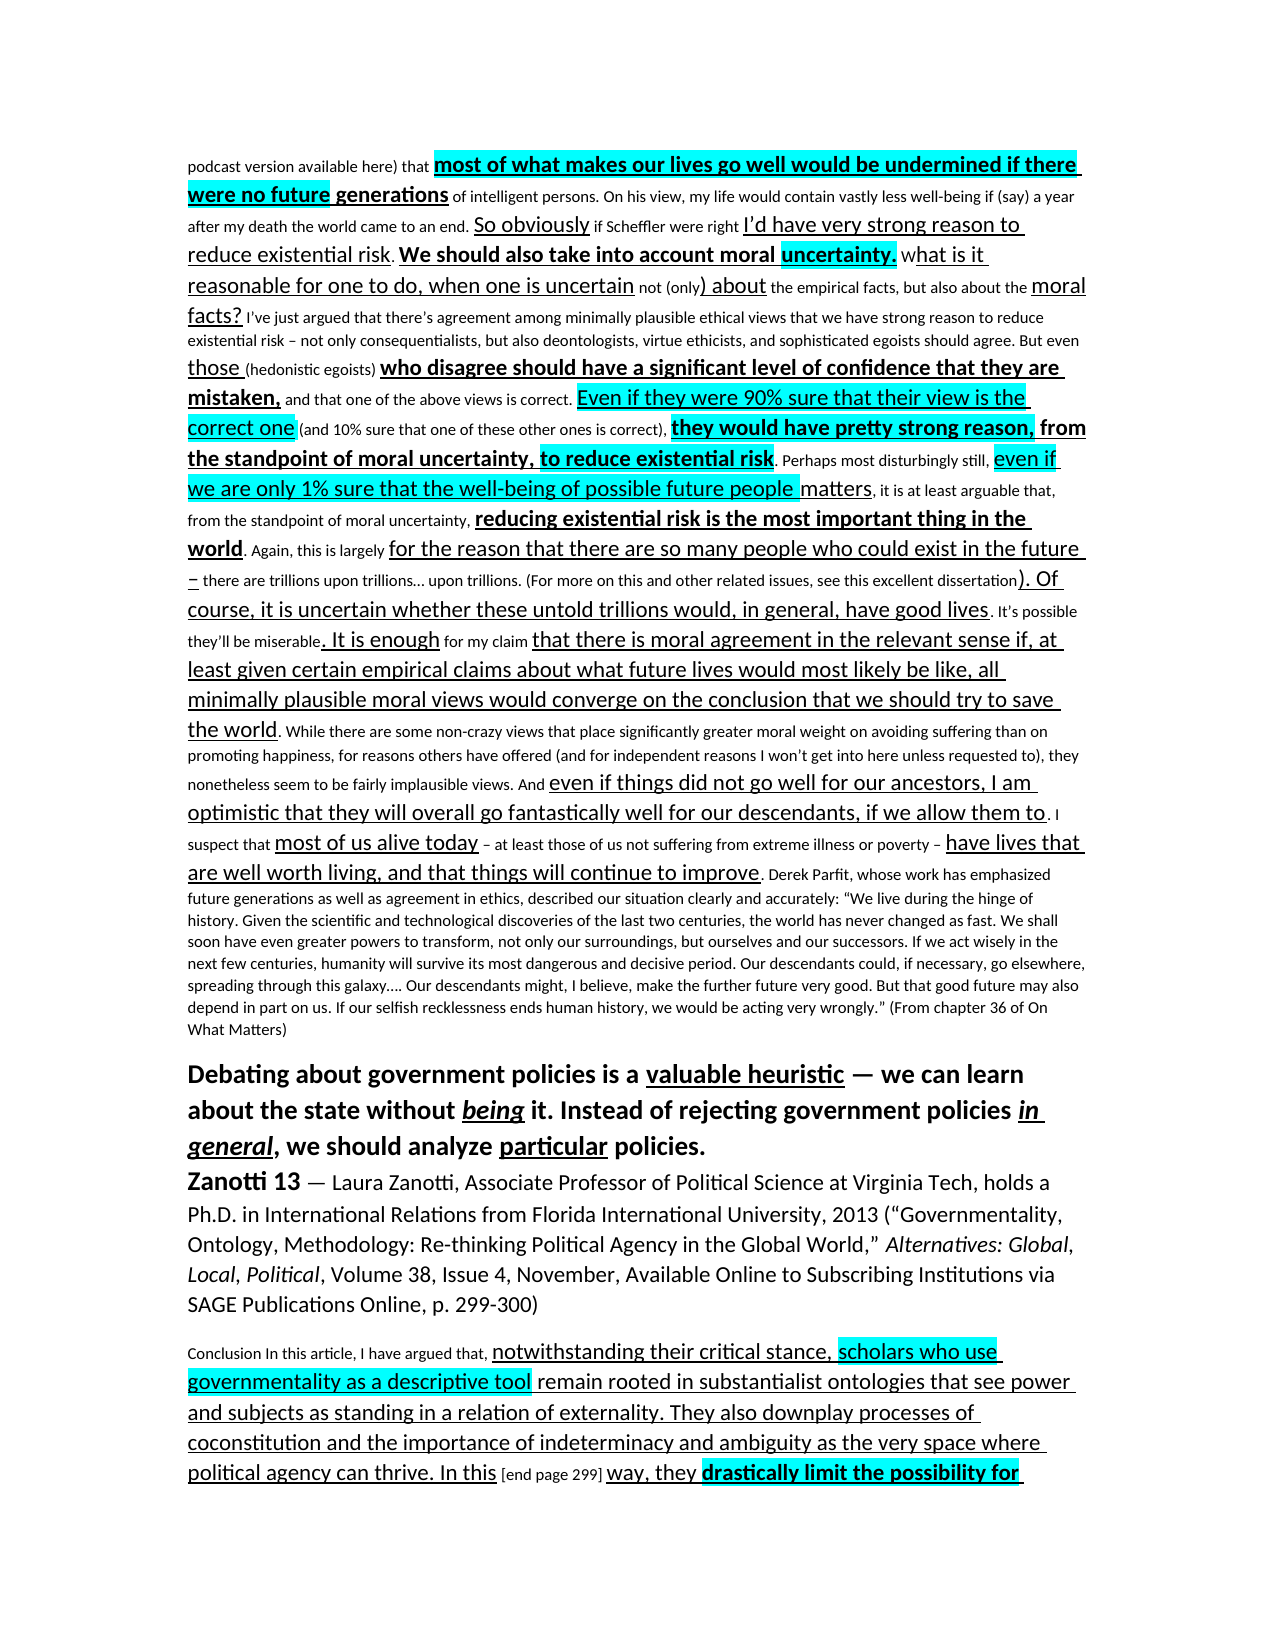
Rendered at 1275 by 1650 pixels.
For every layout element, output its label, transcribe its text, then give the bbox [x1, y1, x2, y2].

text Zanotti 13 — Laura Zanotti, Associate Professor of Political Science at Virginia Tech, holds a Ph.D. in International Relations from Florida International University, 2013 (“Governmentality, Ontology, Methodology: Re-thinking Political Agency in the Global World,” Alternatives: Global, Local, Political, Volume 38, Issue 4, November, Available Online to Subscribing Institutions via SAGE Publications Online, p. 299-300) [187, 1164, 1087, 1318]
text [187, 150, 1087, 1039]
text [187, 1337, 1087, 1486]
subtitle Debating about government policies is a valuable heuristic — we can learn about the state without being it. Instead of rejecting government policies in general, we should analyze particular policies. [187, 1058, 1087, 1162]
